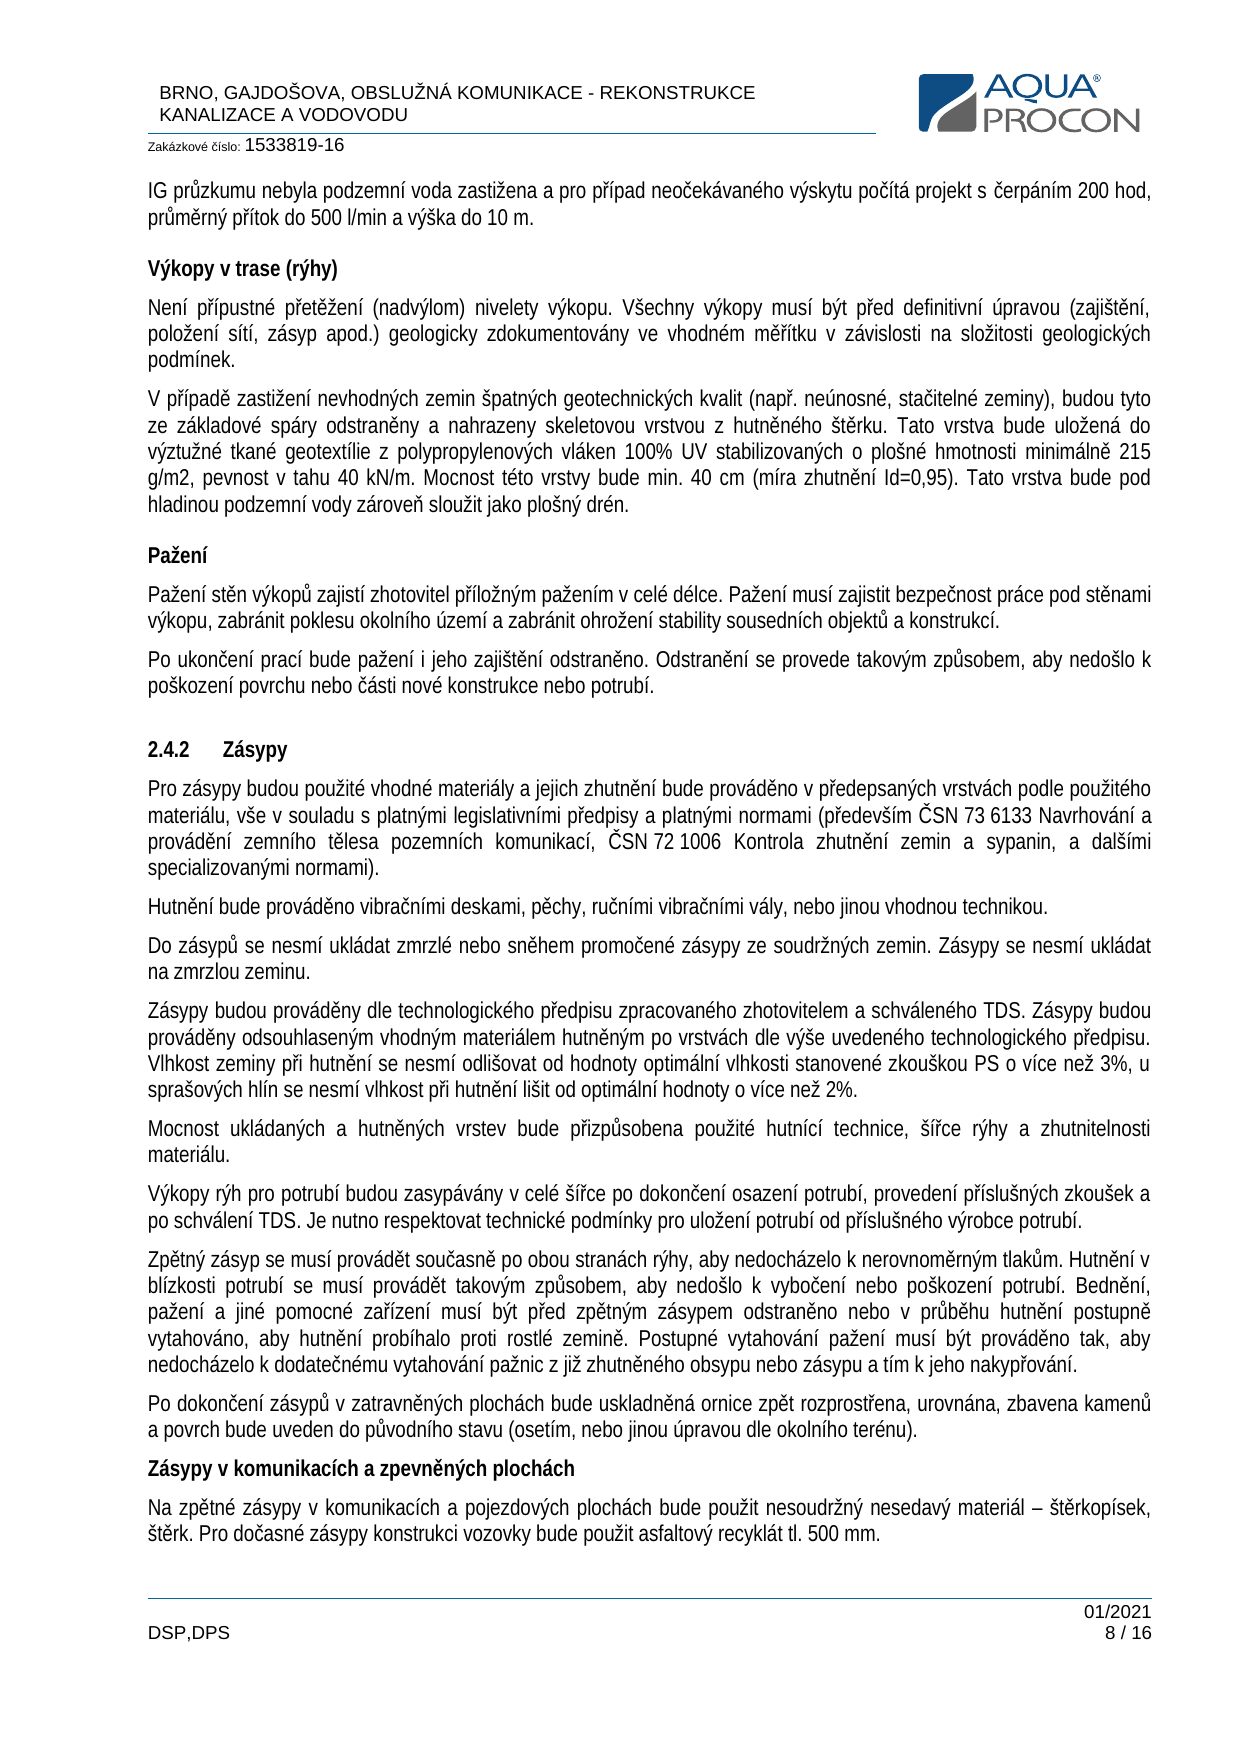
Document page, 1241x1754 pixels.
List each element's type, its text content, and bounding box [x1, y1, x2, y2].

text Na zpětné zásypy v komunikacích a pojezdových plochách bude použit nesoudržný nesedavý materiál – štěrkopísek, štěrk. Pro dočasné zásypy konstrukci vozovky bude použit asfaltový recyklát tl. 500 mm. [148, 1494, 1152, 1547]
text Zásypy v komunikacích a zpevněných plochách [148, 1455, 1152, 1481]
text Po ukončení prací bude pažení i jeho zajištění odstraněno. Odstranění se provede takovým způsobem, aby nedošlo k poškození povrchu nebo části nové konstrukce nebo potrubí. [148, 646, 1152, 699]
text Zpětný zásyp se musí provádět současně po obou stranách rýhy, aby nedocházelo k nerovnoměrným tlakům. Hutnění v blízkosti potrubí se musí provádět takovým způsobem, aby nedošlo k vybočení nebo poškození potrubí. Bednění, pažení a jiné pomocné zařízení musí být před zpětným zásypem odstraněno nebo v průběhu hutnění postupně vytahováno, aby hutnění probíhalo proti rostlé zemině. Postupné vytahování pažení musí být prováděno tak, aby nedocházelo k dodatečnému vytahování pažnic z již zhutněného obsypu nebo zásypu a tím k jeho nakypřování. [148, 1246, 1152, 1377]
text IG průzkumu nebyla podzemní voda zastižena a pro případ neočekávaného výskytu počítá projekt s čerpáním 200 hod, průměrný přítok do 500 l/min a výška do 10 m. [148, 177, 1152, 230]
text Pažení [148, 542, 1152, 568]
text Výkopy v trase (rýhy) [148, 255, 1152, 281]
text V případě zastižení nevhodných zemin špatných geotechnických kvalit (např. neúnosné, stačitelné zeminy), budou tyto ze základové spáry odstraněny a nahrazeny skeletovou vrstvou z hutněného štěrku. Tato vrstva bude uložená do výztužné tkané geotextílie z polypropylenových vláken 100% UV stabilizovaných o plošné hmotnosti minimálně 215 g/m2, pevnost v tahu 40 kN/m. Mocnost této vrstvy bude min. 40 cm (míra zhutnění Id=0,95). Tato vrstva bude pod hladinou podzemní vody zároveň sloužit jako plošný drén. [148, 385, 1152, 517]
text Pro zásypy budou použité vhodné materiály a jejich zhutnění bude prováděno v předepsaných vrstvách podle použitého materiálu, vše v souladu s platnými legislativními předpisy a platnými normami (především ČSN 73 6133 Navrhování a provádění zemního tělesa pozemních komunikací, ČSN 72 1006 Kontrola zhutnění zemin a sypanin, a dalšími specializovanými normami). [148, 775, 1152, 881]
text Výkopy rýh pro potrubí budou zasypávány v celé šířce po dokončení osazení potrubí, provedení příslušných zkoušek a po schválení TDS. Je nutno respektovat technické podmínky pro uložení potrubí od příslušného výrobce potrubí. [148, 1180, 1152, 1233]
subtitle Zásypy [148, 736, 1152, 763]
text Mocnost ukládaných a hutněných vrstev bude přizpůsobena použité hutnící technice, šířce rýhy a zhutnitelnosti materiálu. [148, 1115, 1152, 1168]
text Hutnění bude prováděno vibračními deskami, pěchy, ručními vibračními vály, nebo jinou vhodnou technikou. [148, 893, 1152, 919]
text Do zásypů se nesmí ukládat zmrzlé nebo sněhem promočené zásypy ze soudržných zemin. Zásypy se nesmí ukládat na zmrzlou zeminu. [148, 932, 1152, 985]
text Zásypy budou prováděny dle technologického předpisu zpracovaného zhotovitelem a schváleného TDS. Zásypy budou prováděny odsouhlaseným vhodným materiálem hutněným po vrstvách dle výše uvedeného technologického předpisu. Vlhkost zeminy při hutnění se nesmí odlišovat od hodnoty optimální vlhkosti stanovené zkouškou PS o více než 3%, u sprašových hlín se nesmí vlhkost při hutnění lišit od optimální hodnoty o více než 2%. [148, 997, 1152, 1103]
text Po dokončení zásypů v zatravněných plochách bude uskladněná ornice zpět rozprostřena, urovnána, zbavena kamenů a povrch bude uveden do původního stavu (osetím, nebo jinou úpravou dle okolního terénu). [148, 1390, 1152, 1442]
text Není přípustné přetěžení (nadvýlom) nivelety výkopu. Všechny výkopy musí být před definitivní úpravou (zajištění, položení sítí, zásyp apod.) geologicky zdokumentovány ve vhodném měřítku v závislosti na složitosti geologických podmínek. [148, 294, 1152, 373]
text Pažení stěn výkopů zajistí zhotovitel příložným pažením v celé délce. Pažení musí zajistit bezpečnost práce pod stěnami výkopu, zabránit poklesu okolního území a zabránit ohrožení stability sousedních objektů a konstrukcí. [148, 581, 1152, 634]
